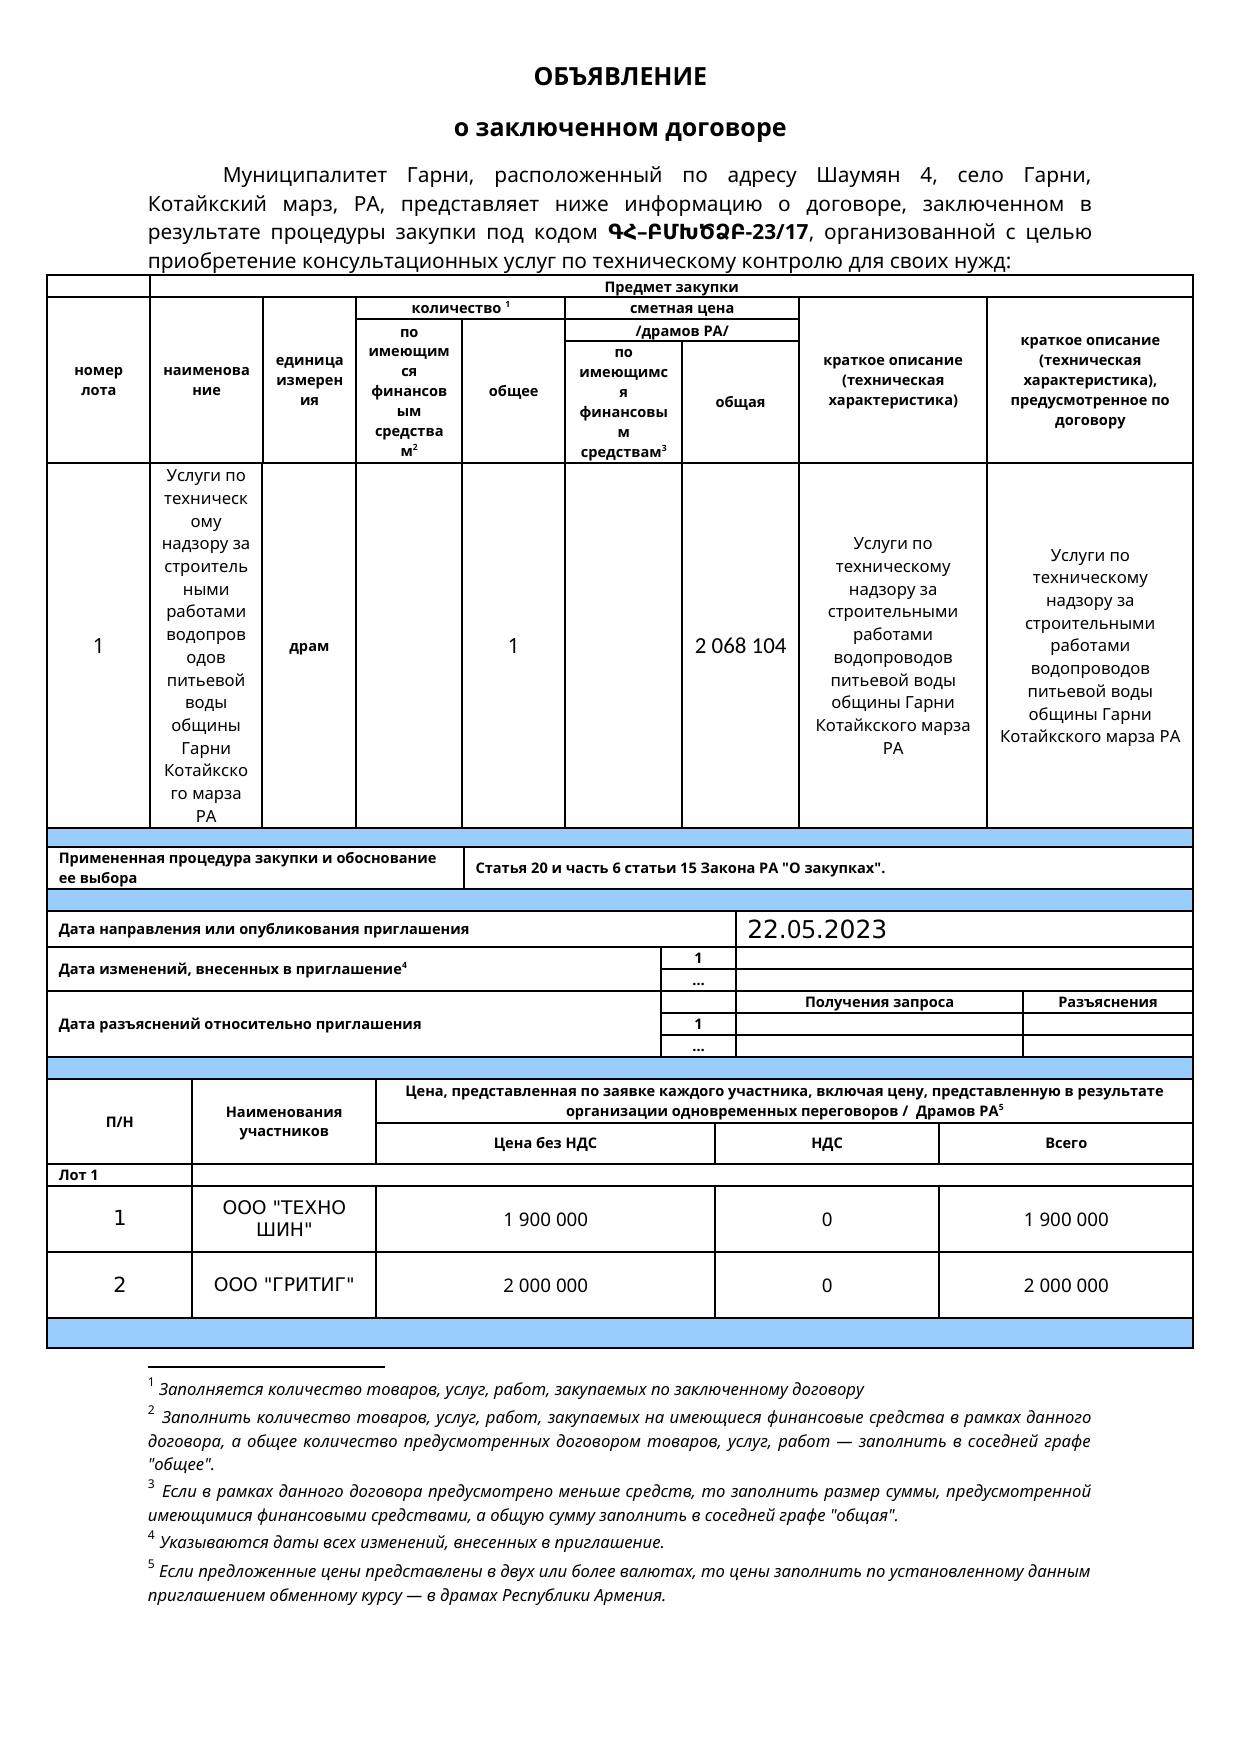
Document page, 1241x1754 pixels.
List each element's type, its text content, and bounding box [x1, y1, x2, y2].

table_cell [193, 1165, 1192, 1184]
table_cell … [662, 1036, 735, 1056]
table_cell Дата разъяснений относительно приглашения [48, 992, 660, 1056]
table_cell [566, 464, 681, 827]
table_cell Цена без НДС [377, 1124, 714, 1162]
table_cell 2 068 104 [683, 464, 798, 827]
table_cell [357, 464, 461, 827]
table_cell [662, 992, 735, 1012]
table_cell общая [683, 342, 798, 462]
table_header Предмет закупки [151, 276, 1192, 296]
table_cell 1 900 000 [377, 1187, 714, 1251]
table_cell Услуги по техническому надзору за строительными работами водопроводов питьевой воды общины Гарни Котайкского марза РА [800, 464, 986, 827]
table_cell 2 [48, 1253, 191, 1317]
table_cell 1 [662, 1014, 735, 1034]
table_cell 1 [463, 464, 564, 827]
table_cell номер лота [48, 298, 149, 462]
table_cell 2 000 000 [377, 1253, 714, 1317]
table_cell Наименования участников [193, 1080, 375, 1162]
table_cell 1 [48, 464, 149, 827]
table_cell наименование [151, 298, 262, 462]
table_cell драм [263, 464, 355, 827]
table_cell [48, 1058, 1192, 1078]
table_cell [737, 1014, 1022, 1034]
table_cell 1 [662, 948, 735, 968]
text ОБЪЯВЛЕНИЕ [148, 59, 1092, 93]
table_cell по имеющимся финансовым средствам [357, 320, 461, 462]
table_cell [48, 890, 1192, 910]
table_cell 0 [716, 1253, 938, 1317]
table_cell общее [463, 320, 564, 462]
table_cell ООО "ГРИТИГ" [193, 1253, 375, 1317]
table_cell краткое описание (техническая характеристика) [800, 298, 986, 462]
table_cell [737, 970, 1192, 990]
table_cell единица измерения [264, 298, 355, 462]
table_cell [1024, 1014, 1192, 1034]
table_cell краткое описание (техническая характеристика), предусмотренное по договору [988, 298, 1192, 462]
table_header [48, 276, 149, 296]
table_cell Разъяснения [1024, 992, 1192, 1012]
table_cell Статья 20 и часть 6 статьи 15 Закона РА "О закупках". [465, 848, 1192, 888]
text Муниципалитет Гарни, расположенный по адресу Шаумян 4, село Гарни, Котайкский марз, РА, представляет ниже информацию о договоре, заключенном в результате процедуры закупки под кодом ԳՀ–ԲՄԽԾՁԲ-23/17, организованной с целью приобретение консультационных услуг по техническому контролю для своих нужд: [148, 161, 1092, 274]
text о заключенном договоре [148, 110, 1092, 144]
table_cell 1 900 000 [940, 1187, 1192, 1251]
table_cell Услуги по техническому надзору за строительными работами водопроводов питьевой воды общины Гарни Котайкского марза РА [988, 464, 1192, 827]
table_cell ООО "ТЕХНО ШИН" [193, 1187, 375, 1251]
table_cell [737, 1036, 1022, 1056]
table_cell … [662, 970, 735, 990]
table_cell [1024, 1036, 1192, 1056]
table_cell [48, 829, 1192, 846]
table_cell 0 [716, 1187, 938, 1251]
table_cell [737, 948, 1192, 968]
table_cell НДС [716, 1124, 938, 1162]
table_cell Дата изменений, внесенных в приглашение [48, 948, 660, 990]
table_cell Цена, представленная по заявке каждого участника, включая цену, представленную в результате организации одновременных переговоров / Драмов РА [377, 1080, 1192, 1122]
table_cell [48, 1319, 1192, 1347]
table_cell Получения запроса [737, 992, 1022, 1012]
table_cell /драмов РА/ [566, 320, 798, 340]
table_cell сметная цена [566, 298, 798, 318]
table_cell количество [357, 298, 564, 318]
table_cell Лот 1 [48, 1165, 191, 1184]
table_cell 2 000 000 [940, 1253, 1192, 1317]
table_cell Примененная процедура закупки и обоснование ее выбора [48, 848, 463, 888]
table_cell 1 [48, 1187, 191, 1251]
table_cell Дата направления или опубликования приглашения [48, 912, 735, 946]
table_cell Всего [940, 1124, 1192, 1162]
table_cell 22.05.2023 [737, 912, 1192, 946]
table_cell П/Н [48, 1080, 191, 1162]
table_cell по имеющимся финансовым средствам [566, 342, 681, 462]
table_cell Услуги по техническому надзору за строительными работами водопроводов питьевой воды общины Гарни Котайкского марза РА [151, 464, 261, 827]
